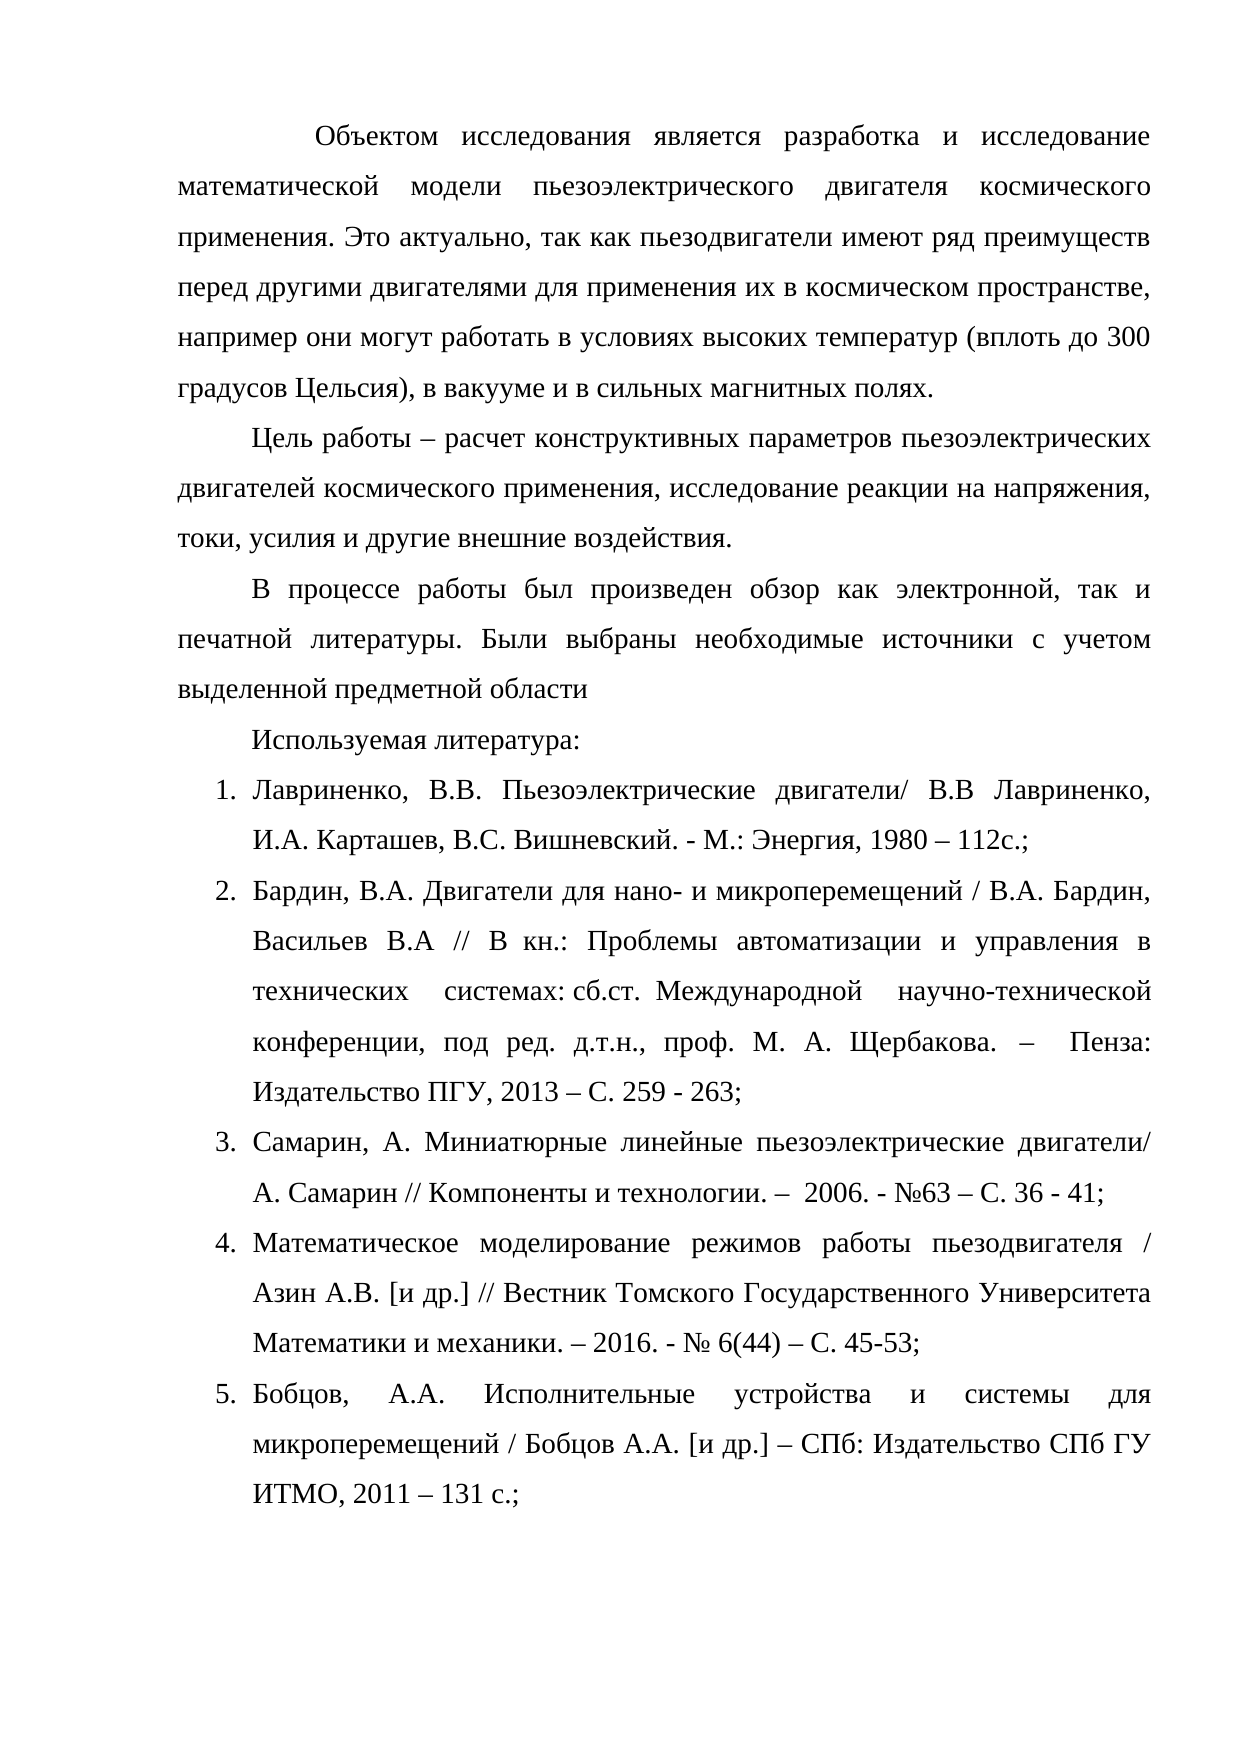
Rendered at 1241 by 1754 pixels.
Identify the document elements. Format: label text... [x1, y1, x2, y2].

text Используемая литература: [177, 722, 1152, 755]
text В процессе работы был произведен обзор как электронной, так и печатной литературы. Были выбраны необходимые источники с учетом выделенной предметной области [177, 571, 1152, 705]
list Бардин, В.А. Двигатели для нано- и микроперемещений / В.А. Бардин, Васильев В.А // В кн.: Проблемы автоматизации и управления в технических системах: сб.ст. Международной научно-технической конференции, под ред. д.т.н., проф. М. А. Щербакова. – Пенза: Издательство ПГУ, 2013 – С. 259 - 263; [215, 873, 1152, 1108]
list Самарин, А. Миниатюрные линейные пьезоэлектрические двигатели/ А. Самарин // Компоненты и технологии. – 2006. - №63 – С. 36 - 41; [215, 1124, 1152, 1208]
list Математическое моделирование режимов работы пьезодвигателя / Азин А.В. [и др.] // Вестник Томского Государственного Университета Математики и механики. – 2016. - № 6(44) – С. 45-53; [215, 1225, 1152, 1359]
list Бобцов, А.А. Исполнительные устройства и системы для микроперемещений / Бобцов А.А. [и др.] – СПб: Издательство СПб ГУ ИТМО, 2011 – 131 с.; [215, 1376, 1152, 1510]
list Лавриненко, В.В. Пьезоэлектрические двигатели/ В.В Лавриненко, И.А. Карташев, В.С. Вишневский. - М.: Энергия, 1980 – 112с.; [215, 772, 1152, 856]
text Цель работы – расчет конструктивных параметров пьезоэлектрических двигателей космического применения, исследование реакции на напряжения, токи, усилия и другие внешние воздействия. [177, 420, 1152, 554]
text Объектом исследования является разработка и исследование математической модели пьезоэлектрического двигателя космического применения. Это актуально, так как пьезодвигатели имеют ряд преимуществ перед другими двигателями для применения их в космическом пространстве, например они могут работать в условиях высоких температур (вплоть до 300 градусов Цельсия), в вакууме и в сильных магнитных полях. [177, 118, 1152, 403]
